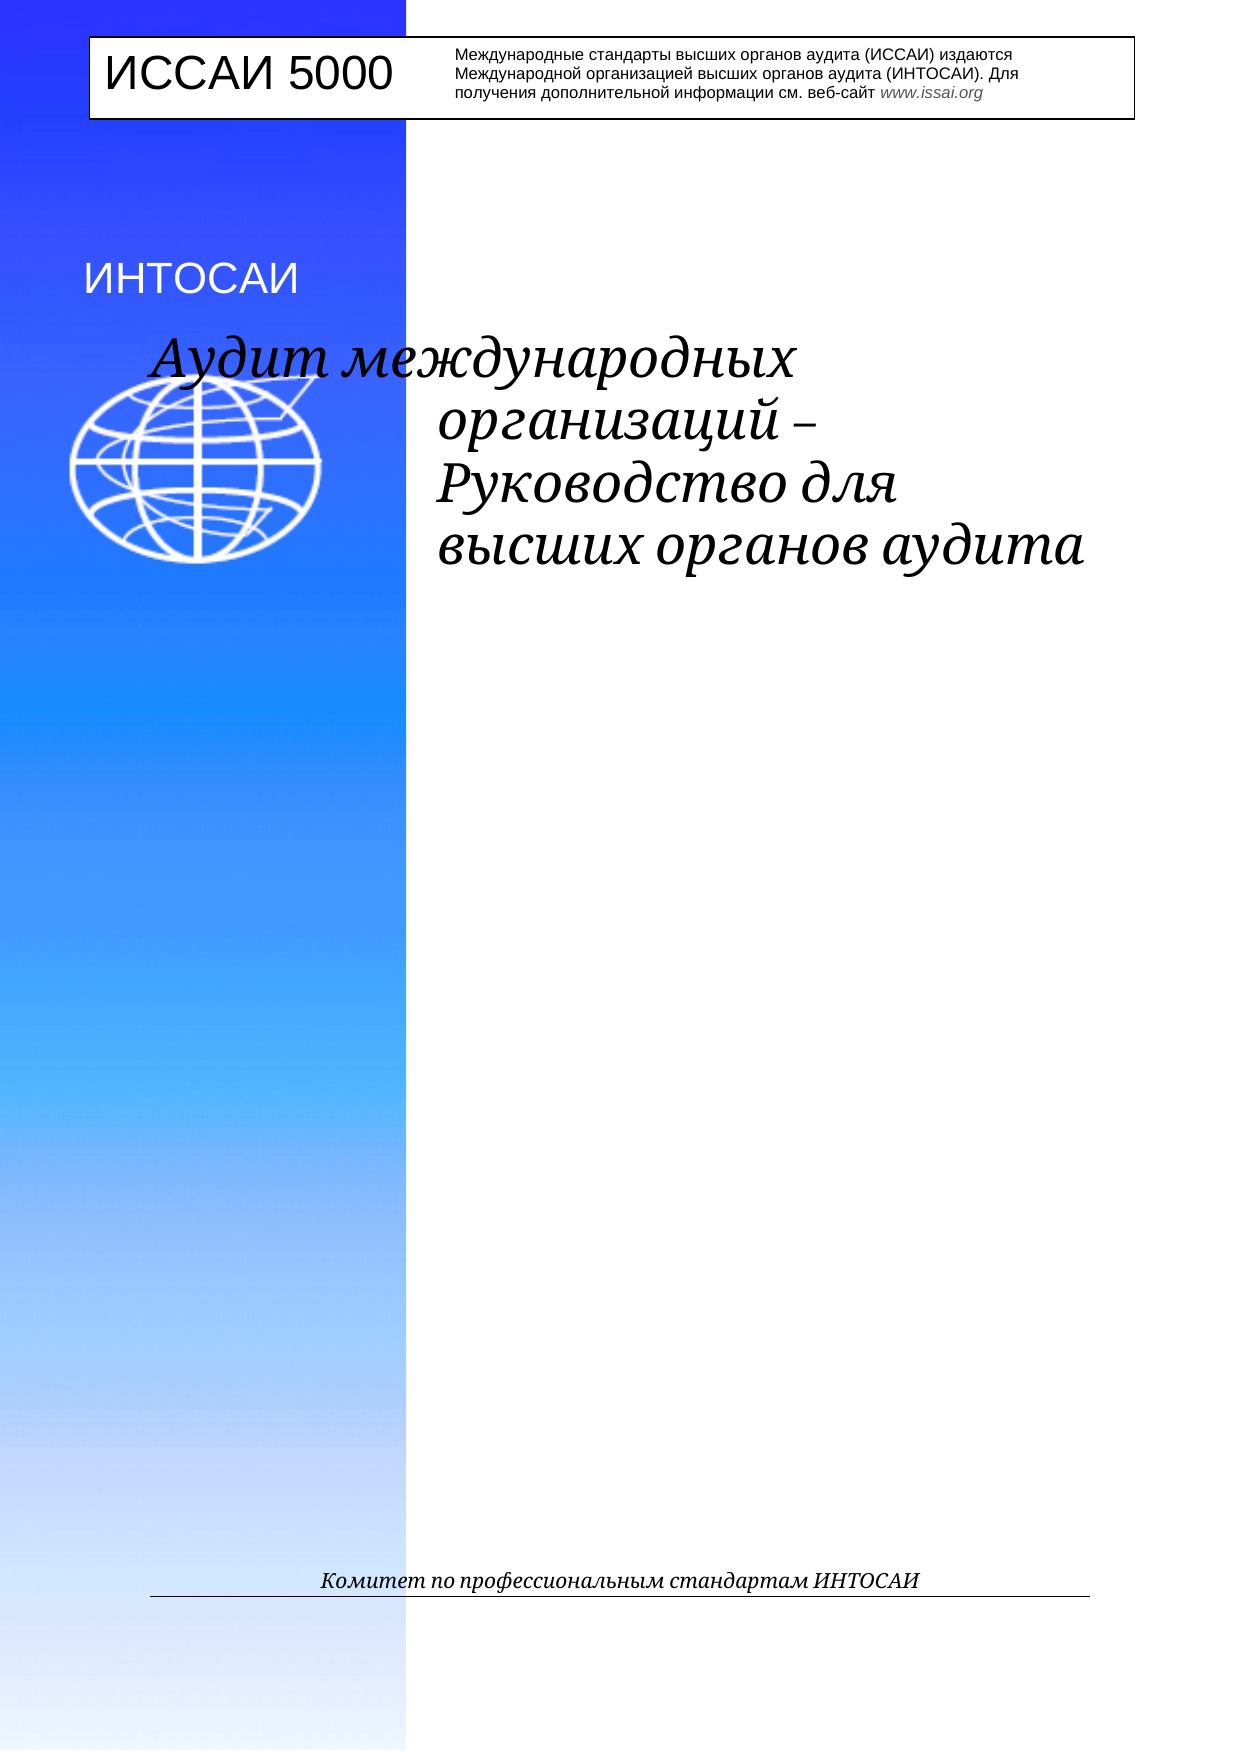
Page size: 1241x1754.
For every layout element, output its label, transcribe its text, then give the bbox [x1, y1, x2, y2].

text Комитет по профессиональным стандартам ИНТОСАИ [150, 1570, 1090, 1596]
picture [0, 0, 407, 1750]
text организаций – Руководство для высших органов аудита [437, 391, 1090, 578]
text Аудит международных [150, 329, 1090, 391]
